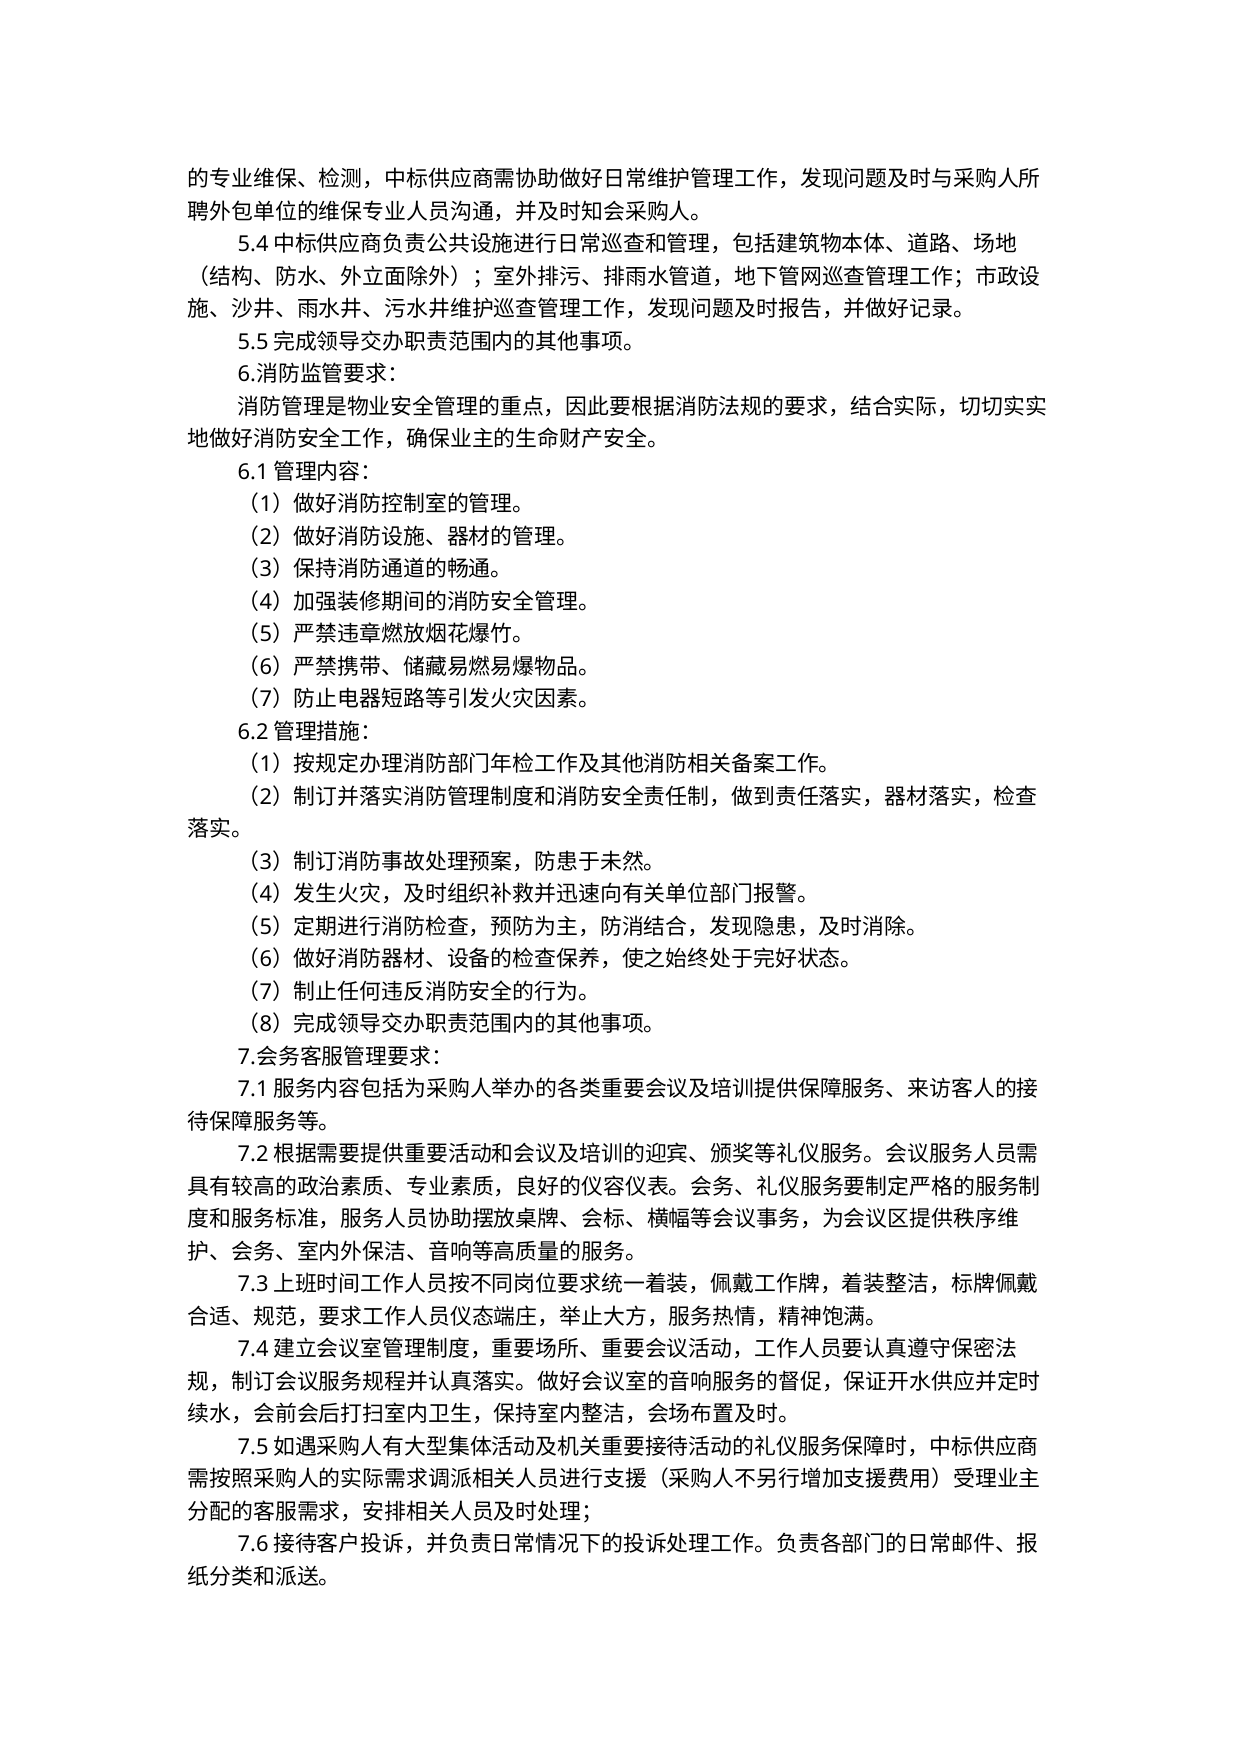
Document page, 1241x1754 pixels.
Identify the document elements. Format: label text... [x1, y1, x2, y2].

text 6.2管理措施： [187, 714, 1053, 747]
text 5.5完成领导交办职责范围内的其他事项。 [187, 324, 1053, 357]
text （2）做好消防设施、器材的管理。 [187, 519, 1053, 552]
text 7.会务客服管理要求： [187, 1039, 1053, 1072]
text （7）防止电器短路等引发火灾因素。 [187, 682, 1053, 714]
text 7.3上班时间工作人员按不同岗位要求统一着装，佩戴工作牌，着装整洁，标牌佩戴合适、规范，要求工作人员仪态端庄，举止大方，服务热情，精神饱满。 [187, 1267, 1053, 1332]
text 7.4建立会议室管理制度，重要场所、重要会议活动，工作人员要认真遵守保密法规，制订会议服务规程并认真落实。做好会议室的音响服务的督促，保证开水供应并定时续水，会前会后打扫室内卫生，保持室内整洁，会场布置及时。 [187, 1332, 1053, 1429]
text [187, 162, 1053, 227]
text （3）制订消防事故处理预案，防患于未然。 [187, 844, 1053, 877]
text 6.1管理内容： [187, 454, 1053, 487]
text （1）按规定办理消防部门年检工作及其他消防相关备案工作。 [187, 747, 1053, 779]
text （5）严禁违章燃放烟花爆竹。 [187, 617, 1053, 649]
text （3）保持消防通道的畅通。 [187, 552, 1053, 584]
text （4）加强装修期间的消防安全管理。 [187, 584, 1053, 617]
text （6）做好消防器材、设备的检查保养，使之始终处于完好状态。 [187, 942, 1053, 974]
text （8）完成领导交办职责范围内的其他事项。 [187, 1007, 1053, 1039]
text 消防管理是物业安全管理的重点，因此要根据消防法规的要求，结合实际，切切实实地做好消防安全工作，确保业主的生命财产安全。 [187, 389, 1053, 454]
text 5.4中标供应商负责公共设施进行日常巡查和管理，包括建筑物本体、道路、场地（结构、防水、外立面除外）；室外排污、排雨水管道，地下管网巡查管理工作；市政设施、沙井、雨水井、污水井维护巡查管理工作，发现问题及时报告，并做好记录。 [187, 227, 1053, 324]
text 7.1服务内容包括为采购人举办的各类重要会议及培训提供保障服务、来访客人的接待保障服务等。 [187, 1072, 1053, 1137]
text （5）定期进行消防检查，预防为主，防消结合，发现隐患，及时消除。 [187, 909, 1053, 942]
text 7.5如遇采购人有大型集体活动及机关重要接待活动的礼仪服务保障时，中标供应商需按照采购人的实际需求调派相关人员进行支援（采购人不另行增加支援费用）受理业主分配的客服需求，安排相关人员及时处理； [187, 1429, 1053, 1527]
text 6.消防监管要求： [187, 357, 1053, 389]
text （7）制止任何违反消防安全的行为。 [187, 974, 1053, 1007]
text 7.2根据需要提供重要活动和会议及培训的迎宾、颁奖等礼仪服务。会议服务人员需具有较高的政治素质、专业素质，良好的仪容仪表。会务、礼仪服务要制定严格的服务制度和服务标准，服务人员协助摆放桌牌、会标、横幅等会议事务，为会议区提供秩序维护、会务、室内外保洁、音响等高质量的服务。 [187, 1137, 1053, 1267]
text （2）制订并落实消防管理制度和消防安全责任制，做到责任落实，器材落实，检查落实。 [187, 779, 1053, 844]
text （4）发生火灾，及时组织补救并迅速向有关单位部门报警。 [187, 877, 1053, 909]
text （6）严禁携带、储藏易燃易爆物品。 [187, 649, 1053, 682]
text （1）做好消防控制室的管理。 [187, 487, 1053, 519]
text 7.6接待客户投诉，并负责日常情况下的投诉处理工作。负责各部门的日常邮件、报纸分类和派送。 [187, 1527, 1053, 1592]
